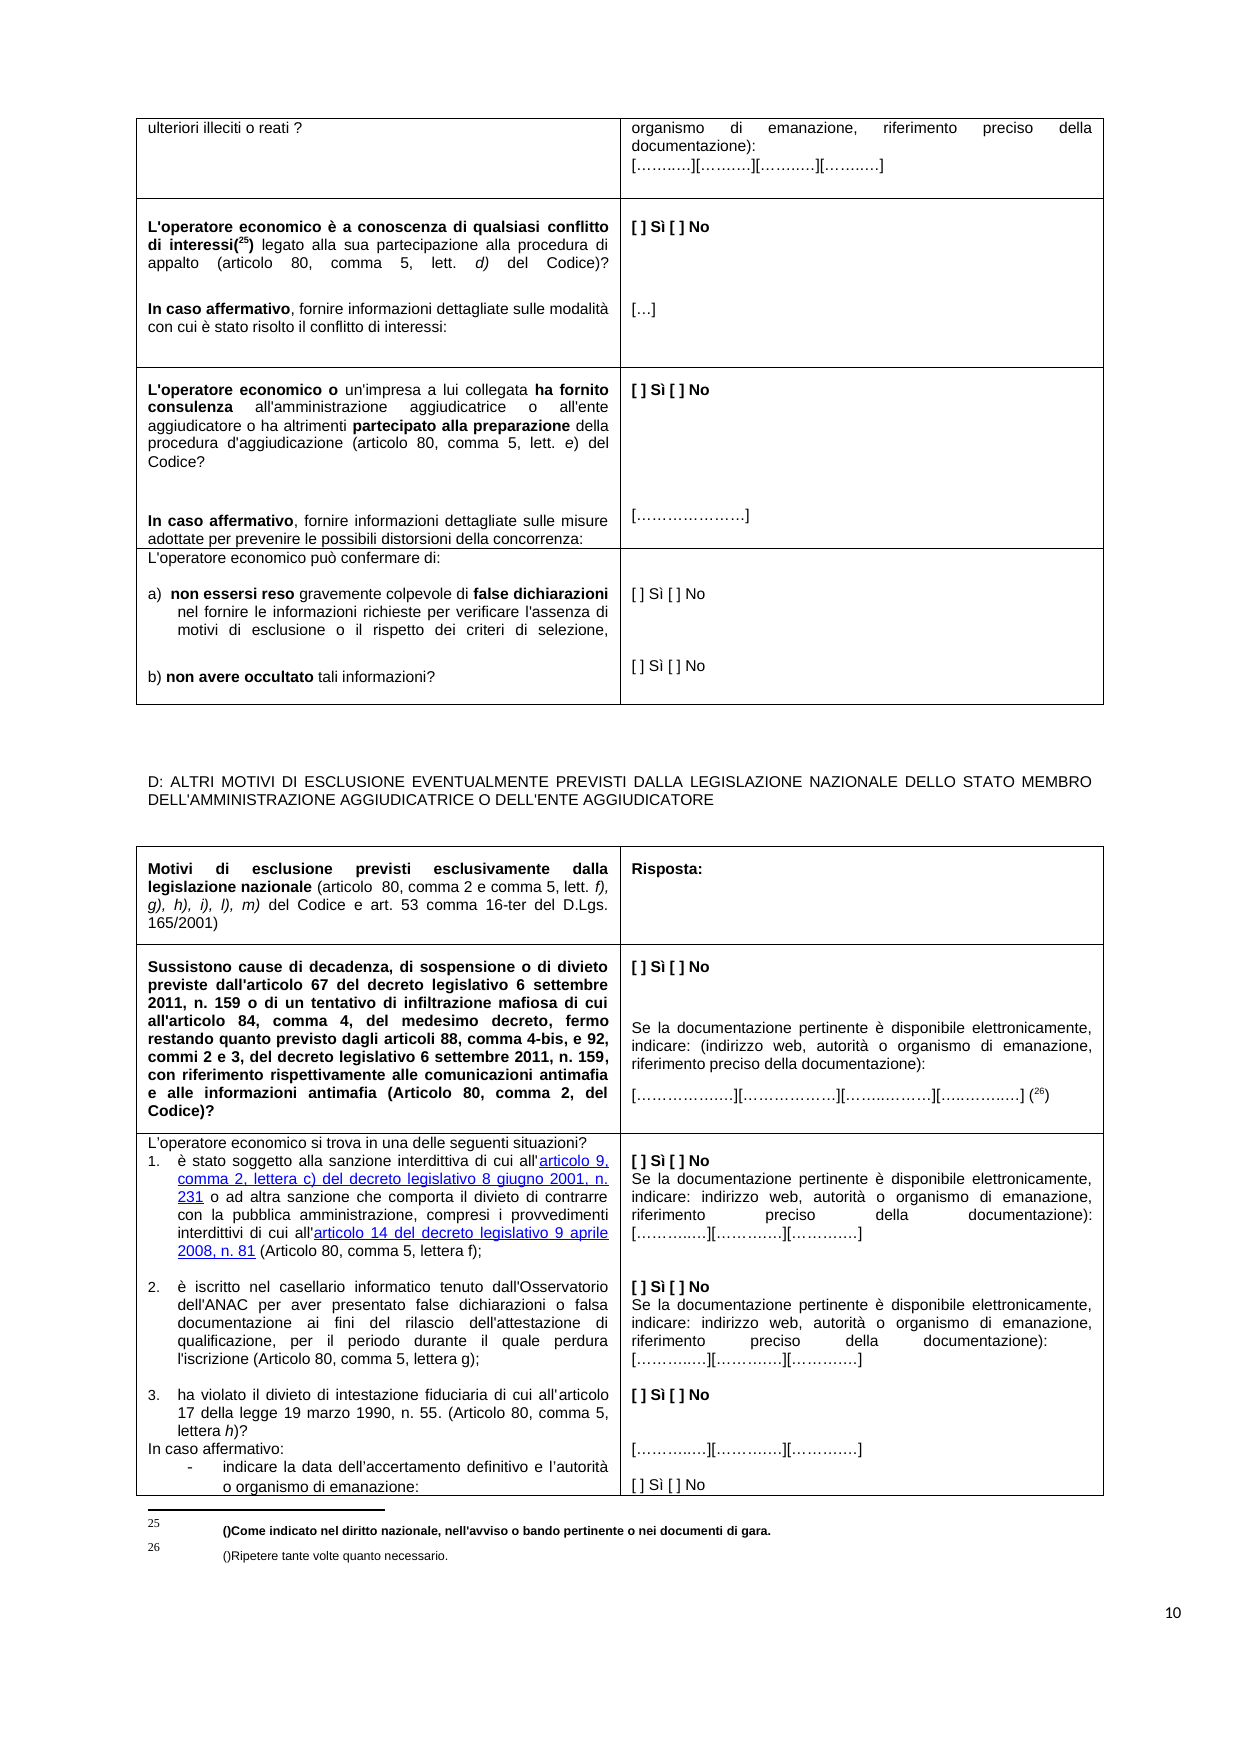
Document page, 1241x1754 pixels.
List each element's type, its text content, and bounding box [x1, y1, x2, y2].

table_cell [ ] Sì [ ] No Se la documentazione pertinente è disponibile elettronicamente, indicare: (indirizzo web, autorità o organismo di emanazione, riferimento preciso della documentazione): […………….…][………………][……..………][…..……..…] () [621, 945, 1103, 1132]
table_cell Sussistono cause di decadenza, di sospensione o di divieto previste dall'articolo 67 del decreto legislativo 6 settembre 2011, n. 159 o di un tentativo di infiltrazione mafiosa di cui all'articolo 84, comma 4, del medesimo decreto, fermo restando quanto previsto dagli articoli 88, comma 4-bis, e 92, commi 2 e 3, del decreto legislativo 6 settembre 2011, n. 159, con riferimento rispettivamente alle comunicazioni antimafia e alle informazioni antimafia (Articolo 80, comma 2, del Codice)? [137, 945, 620, 1132]
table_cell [621, 1134, 1103, 1495]
table_cell [ ] Sì [ ] No […] [621, 199, 1103, 367]
title D: Altri motivi di esclusione eventualmente previsti dalla legislazione nazionale dello Stato membro dell'amministrazione aggiudicatrice o dell'ente aggiudicatore [148, 773, 1093, 809]
table_cell L'operatore economico è a conoscenza di qualsiasi conflitto di interessi() legato alla sua partecipazione alla procedura di appalto (articolo 80, comma 5, lett. d) del Codice)? In caso affermativo, fornire informazioni dettagliate sulle modalità con cui è stato risolto il conflitto di interessi: [137, 199, 620, 367]
table_header Risposta: [621, 847, 1103, 944]
table_cell [ ] Sì [ ] No […………………] [621, 368, 1103, 548]
table_header Motivi di esclusione previsti esclusivamente dalla legislazione nazionale (articolo 80, comma 2 e comma 5, lett. f), g), h), i), l), m) del Codice e art. 53 comma 16-ter del D.Lgs. 165/2001) [137, 847, 620, 944]
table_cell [621, 119, 1103, 198]
table_cell L'operatore economico o un'impresa a lui collegata ha fornito consulenza all'amministrazione aggiudicatrice o all'ente aggiudicatore o ha altrimenti partecipato alla preparazione della procedura d'aggiudicazione (articolo 80, comma 5, lett. e) del Codice? In caso affermativo, fornire informazioni dettagliate sulle misure adottate per prevenire le possibili distorsioni della concorrenza: [137, 368, 620, 548]
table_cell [137, 1134, 620, 1495]
table_cell [ ] Sì [ ] No [ ] Sì [ ] No [621, 549, 1103, 703]
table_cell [137, 119, 620, 198]
table_cell L'operatore economico può confermare di: a) non essersi reso gravemente colpevole di false dichiarazioni nel fornire le informazioni richieste per verificare l'assenza di motivi di esclusione o il rispetto dei criteri di selezione, b) non avere occultato tali informazioni? [137, 549, 620, 703]
